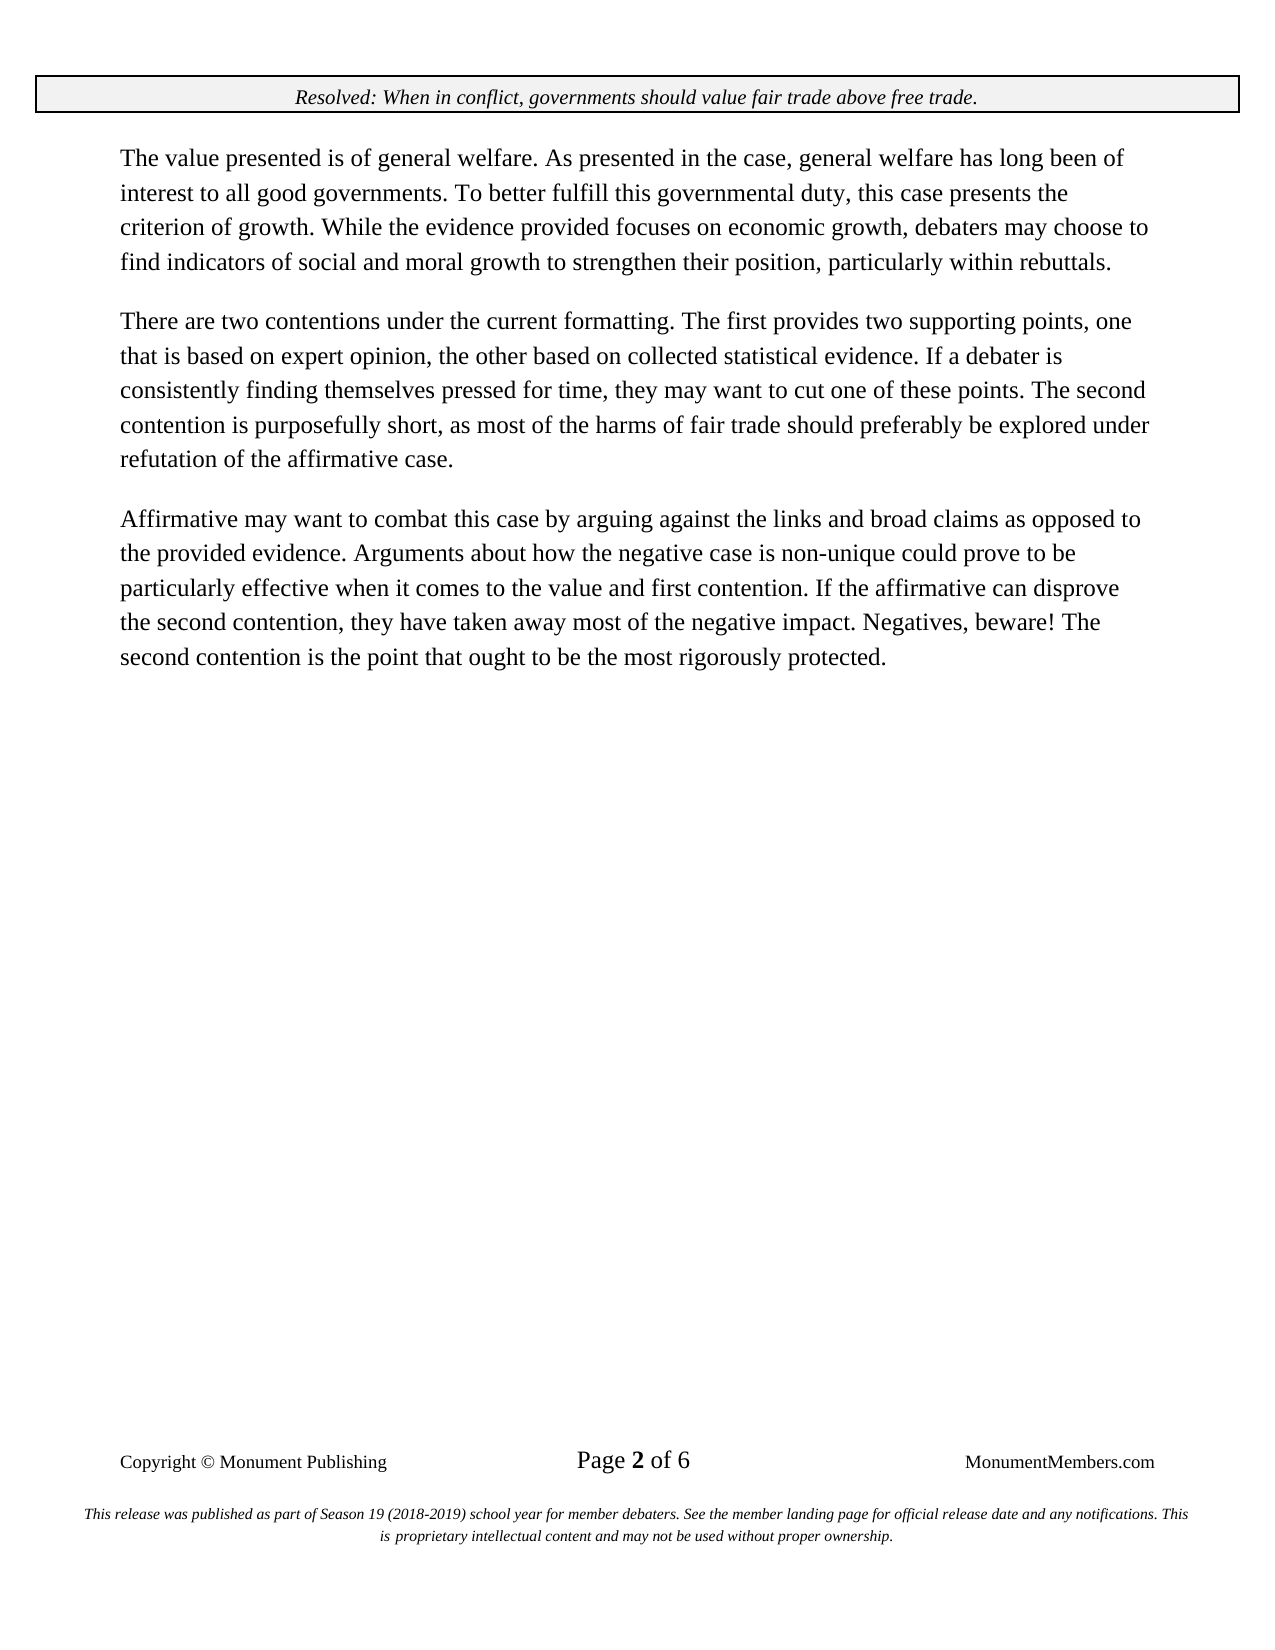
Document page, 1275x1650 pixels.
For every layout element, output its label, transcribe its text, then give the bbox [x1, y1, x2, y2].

text There are two contentions under the current formatting. The first provides two supporting points, one that is based on expert opinion, the other based on collected statistical evidence. If a debater is consistently finding themselves pressed for time, they may want to cut one of these points. The second contention is purposefully short, as most of the harms of fair trade should preferably be explored under refutation of the affirmative case. [120, 306, 1155, 473]
text Affirmative may want to combat this case by arguing against the links and broad claims as opposed to the provided evidence. Arguments about how the negative case is non-unique could prove to be particularly effective when it comes to the value and first contention. If the affirmative can disprove the second contention, they have taken away most of the negative impact. Negatives, beware! The second contention is the point that ought to be the most rigorously protected. [120, 504, 1155, 670]
text The value presented is of general welfare. As presented in the case, general welfare has long been of interest to all good governments. To better fulfill this governmental duty, this case presents the criterion of growth. While the evidence provided focuses on economic growth, debaters may choose to find indicators of social and moral growth to strengthen their position, particularly within rebuttals. [120, 143, 1155, 276]
